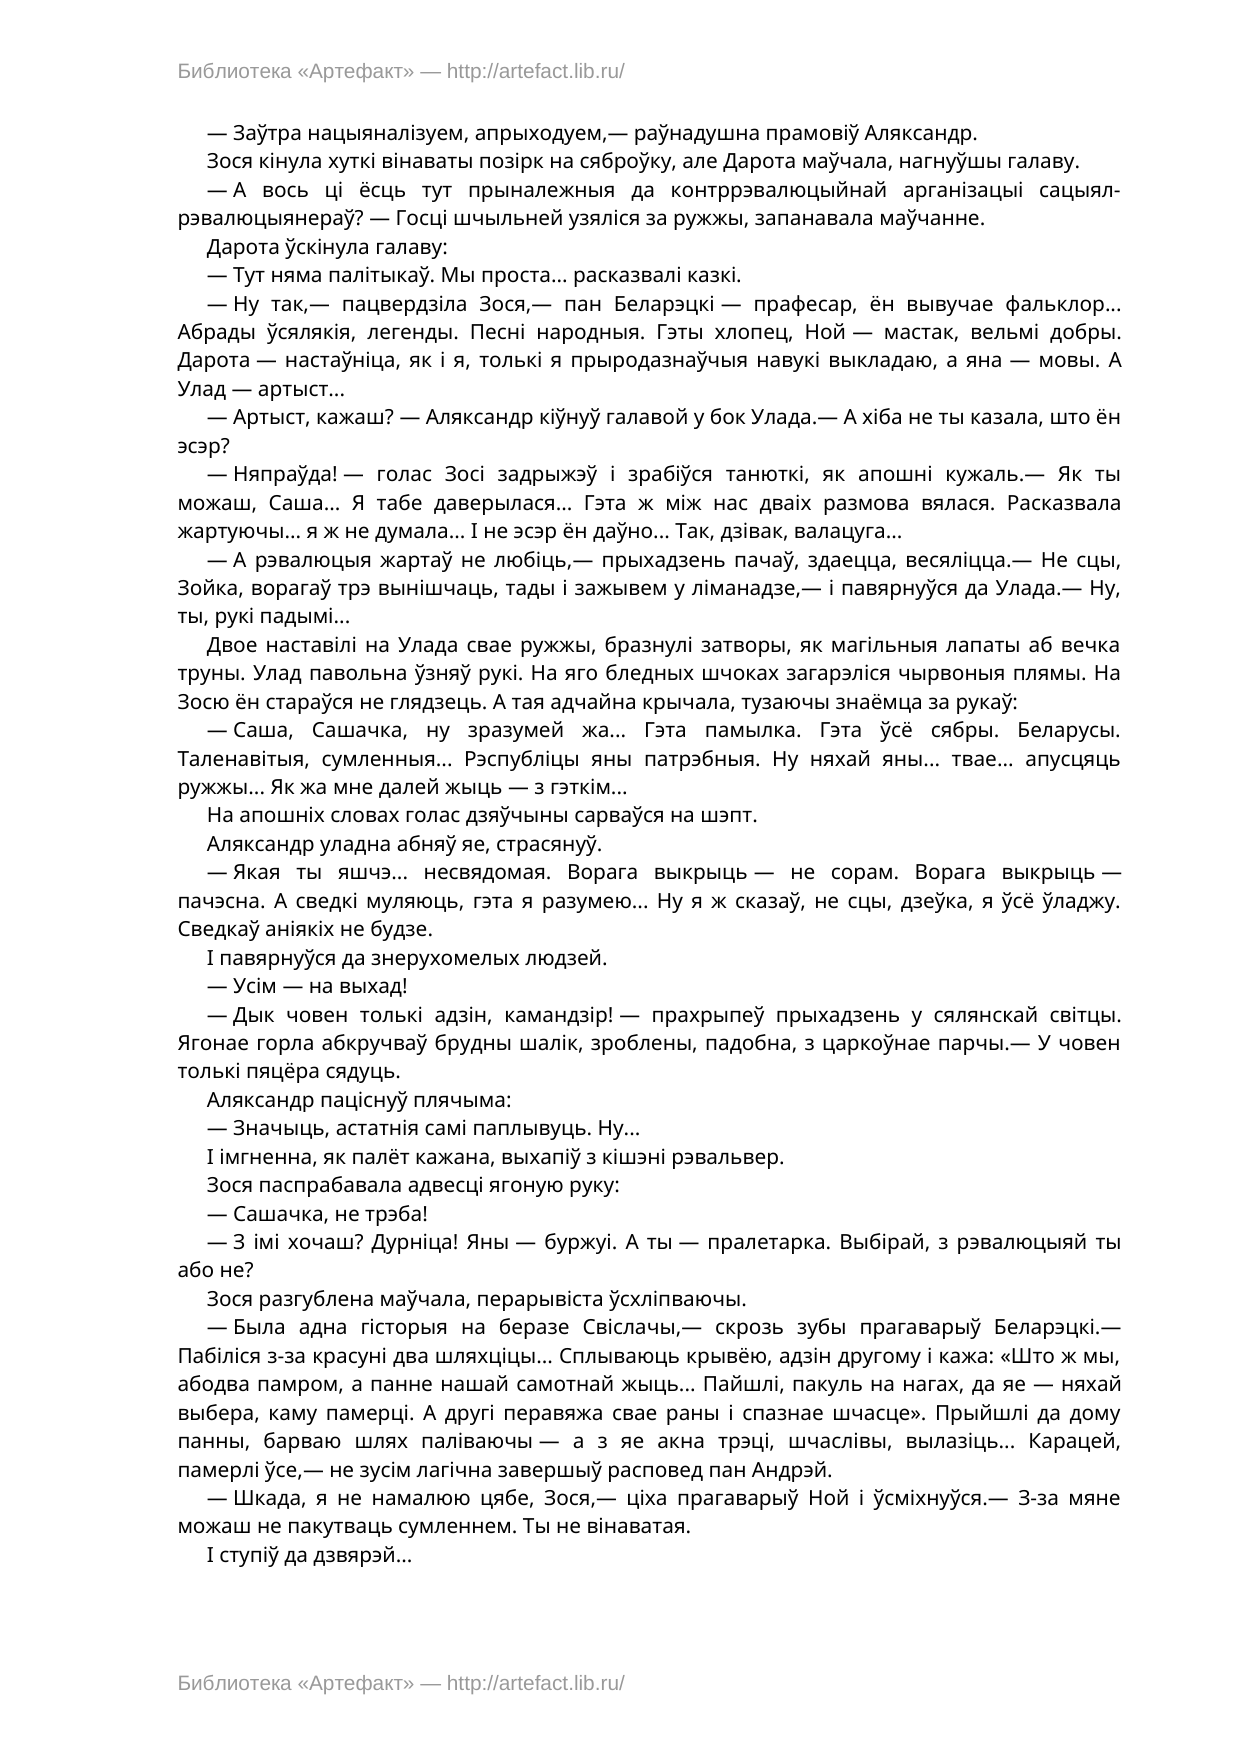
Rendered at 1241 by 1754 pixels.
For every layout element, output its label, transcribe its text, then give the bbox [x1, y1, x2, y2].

text І ступіў да дзвярэй... [177, 1540, 1122, 1568]
text — Артыст, кажаш? — Аляксандр кіўнуў галавой у бок Улада.— А хіба не ты казала, што ён эсэр? [177, 402, 1122, 459]
text — Дык човен толькі адзін, камандзір! — прахрыпеў прыхадзень у сялянскай світцы. Ягонае горла абкручваў брудны шалік, зроблены, падобна, з царкоўнае парчы.— У човен толькі пяцёра сядуць. [177, 1000, 1122, 1085]
text Зося разгублена маўчала, перарывіста ўсхліпваючы. [177, 1284, 1122, 1312]
text — А вось ці ёсць тут прыналежныя да контррэвалюцыйнай арганізацыі сацыял-рэвалюцыянераў? — Госці шчыльней узяліся за ружжы, запанавала маўчанне. [177, 175, 1122, 232]
text — Якая ты яшчэ... несвядомая. Ворага выкрыць — не сорам. Ворага выкрыць — пачэсна. А сведкі муляюць, гэта я разумею... Ну я ж сказаў, не сцы, дзеўка, я ўсё ўладжу. Сведкаў аніякіх не будзе. [177, 857, 1122, 943]
text — Была адна гісторыя на беразе Свіслачы,— скрозь зубы прагаварыў Беларэцкі.— Пабіліся з-за красуні два шляхціцы... Сплываюць крывёю, адзін другому і кажа: «Што ж мы, абодва памром, а панне нашай самотнай жыць... Пайшлі, пакуль на нагах, да яе — няхай выбера, каму памерці. А другі перавяжа свае раны і спазнае шчасце». Прыйшлі да дому панны, барваю шлях паліваючы — а з яе акна трэці, шчаслівы, вылазіць... Карацей, памерлі ўсе,— не зусім лагічна завершыў расповед пан Андрэй. [177, 1312, 1122, 1483]
text — Шкада, я не намалюю цябе, Зося,— ціха прагаварыў Ной і ўсміхнуўся.— З-за мяне можаш не пакутваць сумленнем. Ты не вінаватая. [177, 1483, 1122, 1540]
text Аляксандр уладна абняў яе, страсянуў. [177, 829, 1122, 857]
text Зося паспрабавала адвесці ягоную руку: [177, 1170, 1122, 1199]
text І павярнуўся да знерухомелых людзей. [177, 943, 1122, 971]
text — Тут няма палітыкаў. Мы проста... расказвалі казкі. [177, 260, 1122, 289]
text — Усім — на выхад! [177, 971, 1122, 1000]
text На апошніх словах голас дзяўчыны сарваўся на шэпт. [177, 801, 1122, 829]
text — З імі хочаш? Дурніца! Яны — буржуі. А ты — пралетарка. Выбірай, з рэвалюцыяй ты або не? [177, 1227, 1122, 1284]
text — Значыць, астатнія самі паплывуць. Ну... [177, 1113, 1122, 1142]
text Двое наставілі на Улада свае ружжы, бразнулі затворы, як магільныя лапаты аб вечка труны. Улад павольна ўзняў рукі. На яго бледных шчоках загарэліся чырвоныя плямы. На Зосю ён стараўся не глядзець. А тая адчайна крычала, тузаючы знаёмца за рукаў: [177, 630, 1122, 715]
text — Ну так,— пацвердзіла Зося,— пан Беларэцкі — прафесар, ён вывучае фальклор... Абрады ўсялякія, легенды. Песні народныя. Гэты хлопец, Ной — мастак, вельмі добры. Дарота — настаўніца, як і я, толькі я прыродазнаўчыя навукі выкладаю, а яна — мовы. А Улад — артыст... [177, 289, 1122, 402]
text І імгненна, як палёт кажана, выхапіў з кішэні рэвальвер. [177, 1142, 1122, 1170]
text Аляксандр паціснуў плячыма: [177, 1085, 1122, 1113]
text — А рэвалюцыя жартаў не любіць,— прыхадзень пачаў, здаецца, весяліцца.— Не сцы, Зойка, ворагаў трэ вынішчаць, тады і зажывем у ліманадзе,— і павярнуўся да Улада.— Ну, ты, рукі падымі... [177, 545, 1122, 630]
text Дарота ўскінула галаву: [177, 232, 1122, 260]
text — Сашачка, не трэба! [177, 1199, 1122, 1227]
text — Заўтра нацыяналізуем, апрыходуем,— раўнадушна прамовіў Аляксандр. [177, 118, 1122, 147]
text Зося кінула хуткі вінаваты позірк на сяброўку, але Дарота маўчала, нагнуўшы галаву. [177, 147, 1122, 175]
text — Саша, Сашачка, ну зразумей жа... Гэта памылка. Гэта ўсё сябры. Беларусы. Таленавітыя, сумленныя... Рэспубліцы яны патрэбныя. Ну няхай яны... твае... апусцяць ружжы... Як жа мне далей жыць — з гэткім... [177, 715, 1122, 801]
text — Няпраўда! — голас Зосі задрыжэў і зрабіўся танюткі, як апошні кужаль.— Як ты можаш, Саша... Я табе даверылася... Гэта ж між нас дваіх размова вялася. Расказвала жартуючы... я ж не думала... І не эсэр ён даўно... Так, дзівак, валацуга... [177, 459, 1122, 545]
